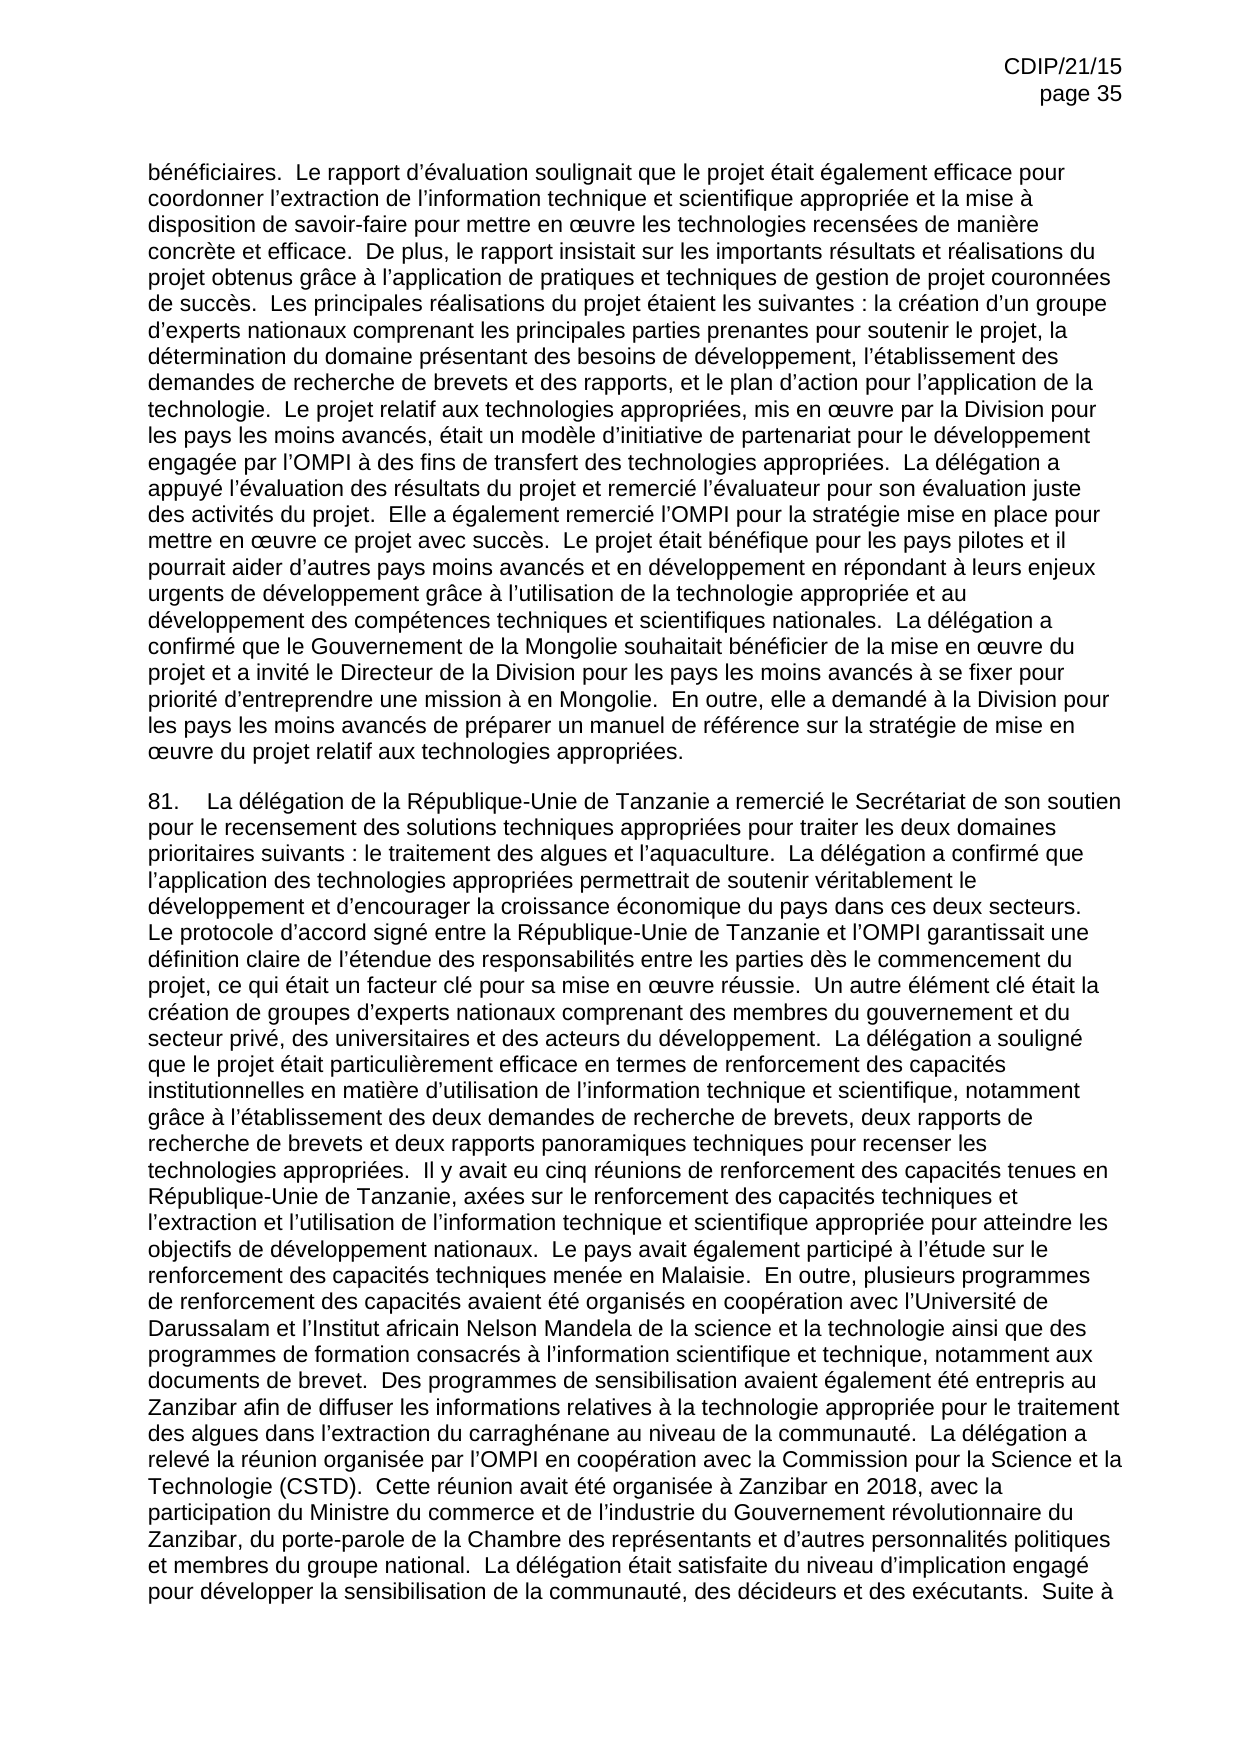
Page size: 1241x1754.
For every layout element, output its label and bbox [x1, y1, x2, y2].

text [148, 158, 1122, 765]
text [148, 788, 1122, 1604]
